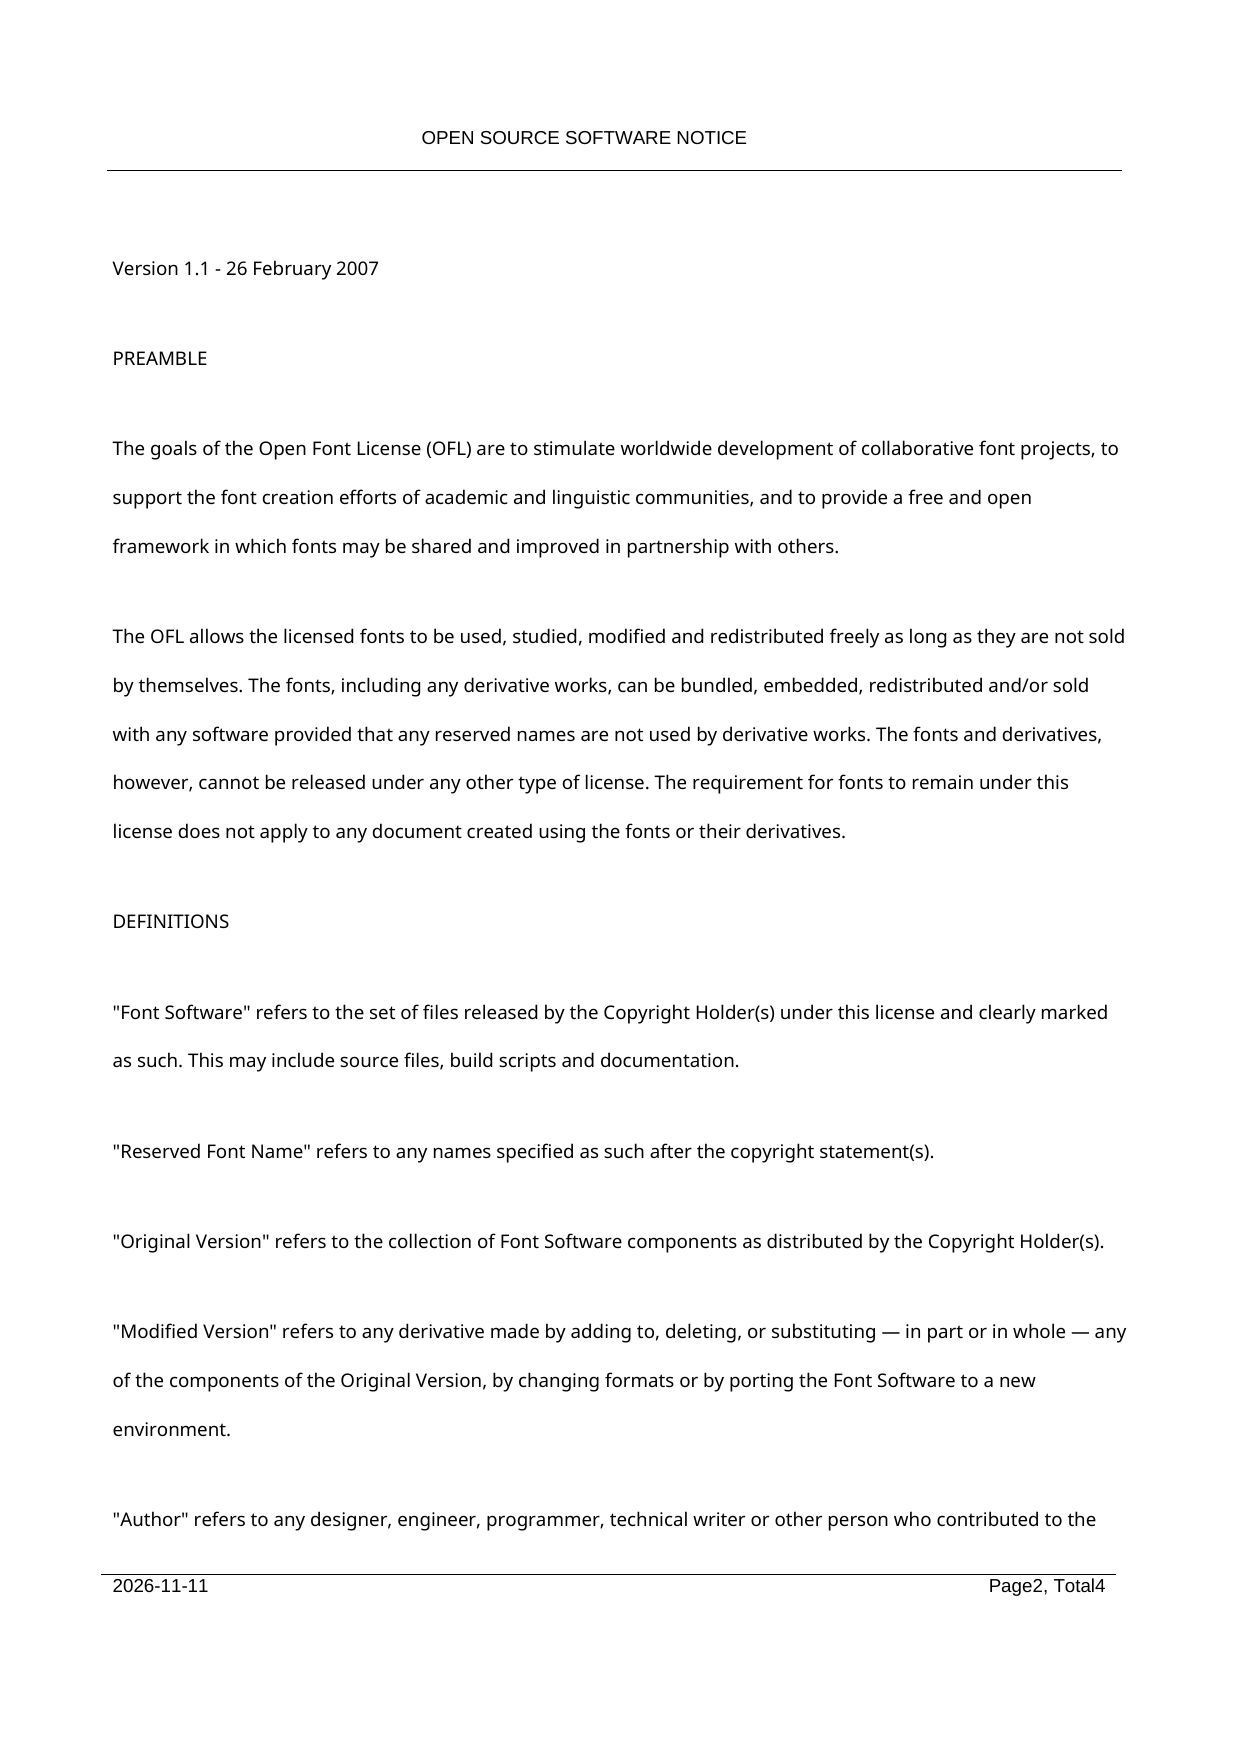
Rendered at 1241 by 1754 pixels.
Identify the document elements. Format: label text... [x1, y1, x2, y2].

text The goals of the Open Font License (OFL) are to stimulate worldwide development of collaborative font projects, to support the font creation efforts of academic and linguistic communities, and to provide a free and open framework in which fonts may be shared and improved in partnership with others. [112, 432, 1128, 562]
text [112, 1503, 1128, 1536]
text DEFINITIONS [112, 905, 1128, 938]
text The OFL allows the licensed fonts to be used, studied, modified and redistributed freely as long as they are not sold by themselves. The fonts, including any derivative works, can be bundled, embedded, redistributed and/or sold with any software provided that any reserved names are not used by derivative works. The fonts and derivatives, however, cannot be released under any other type of license. The requirement for fonts to remain under this license does not apply to any document created using the fonts or their derivatives. [112, 620, 1128, 847]
text "Modified Version" refers to any derivative made by adding to, deleting, or substituting — in part or in whole — any of the components of the Original Version, by changing formats or by porting the Font Software to a new environment. [112, 1315, 1128, 1445]
text "Reserved Font Name" refers to any names specified as such after the copyright statement(s). [112, 1134, 1128, 1167]
text "Original Version" refers to the collection of Font Software components as distributed by the Copyright Holder(s). [112, 1225, 1128, 1257]
text "Font Software" refers to the set of files released by the Copyright Holder(s) under this license and clearly marked as such. This may include source files, build scripts and documentation. [112, 996, 1128, 1077]
text Version 1.1 - 26 February 2007 [112, 251, 1128, 284]
text PREAMBLE [112, 342, 1128, 374]
